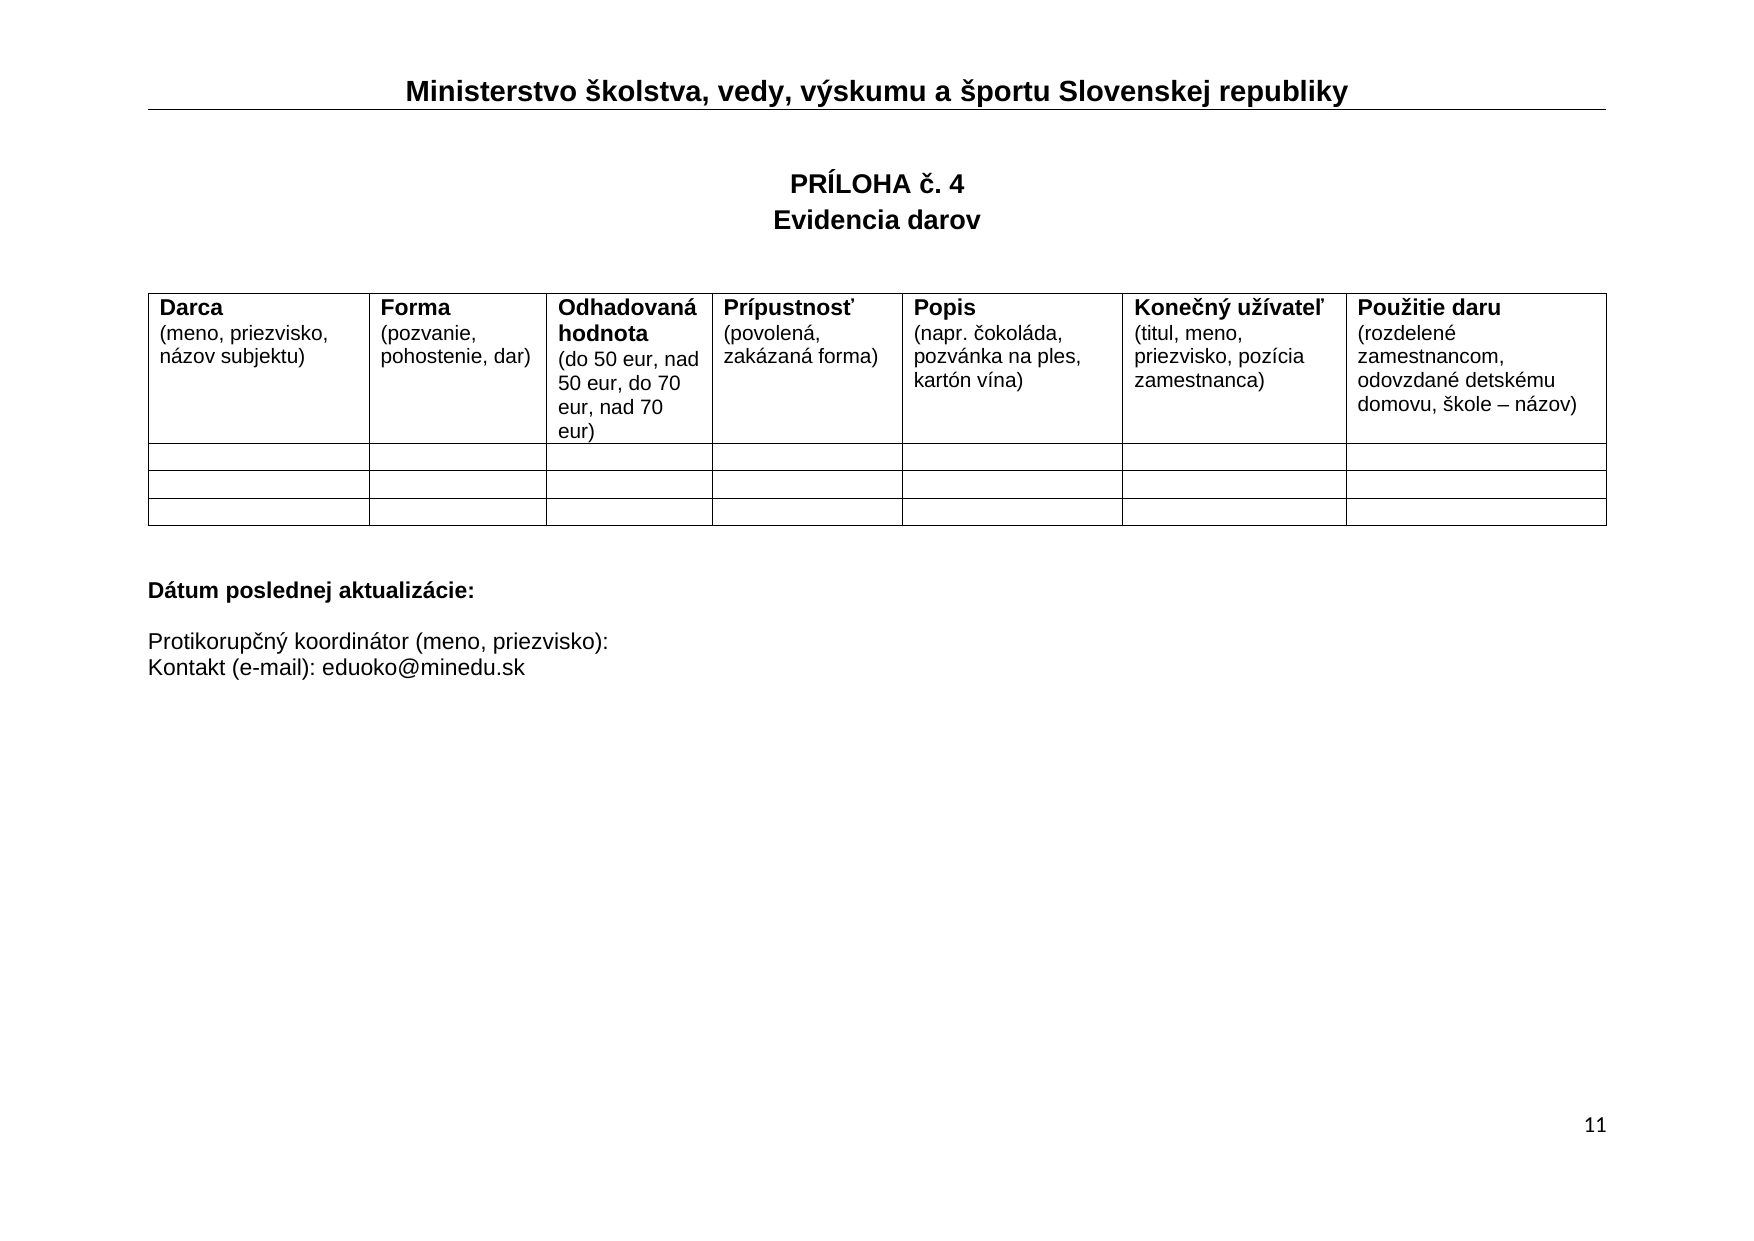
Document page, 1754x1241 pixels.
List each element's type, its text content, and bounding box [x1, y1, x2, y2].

table_header Konečný užívateľ (titul, meno, priezvisko, pozícia zamestnanca) [1123, 294, 1346, 443]
table_cell [547, 499, 712, 525]
table_cell [370, 499, 546, 525]
table_cell [370, 444, 546, 470]
table_header Darca (meno, priezvisko, názov subjektu) [149, 294, 369, 443]
table_cell [713, 444, 902, 470]
table_header Popis (napr. čokoláda, pozvánka na ples, kartón vína) [903, 294, 1122, 443]
table_cell [903, 444, 1122, 470]
table_cell [713, 471, 902, 497]
table_cell [547, 471, 712, 497]
table_header Použitie daru (rozdelené zamestnancom, odovzdané detskému domovu, škole – názov) [1347, 294, 1606, 443]
text Protikorupčný koordinátor (meno, priezvisko): [148, 628, 1606, 654]
table_cell [1123, 471, 1346, 497]
table_cell [370, 471, 546, 497]
table_cell [903, 471, 1122, 497]
table_cell [149, 471, 369, 497]
table_cell [547, 444, 712, 470]
table_header Prípustnosť (povolená, zakázaná forma) [713, 294, 902, 443]
table_header Forma (pozvanie, pohostenie, dar) [370, 294, 546, 443]
text Dátum poslednej aktualizácie: [148, 577, 1606, 603]
table_cell [713, 499, 902, 525]
table_cell [1123, 499, 1346, 525]
table_cell [149, 444, 369, 470]
subtitle PRÍLOHA č. 4 Evidencia darov [148, 168, 1606, 236]
table_cell [1347, 444, 1606, 470]
table_cell [1347, 499, 1606, 525]
table_cell [1347, 471, 1606, 497]
table_header Odhadovaná hodnota (do 50 eur, nad 50 eur, do 70 eur, nad 70 eur) [547, 294, 712, 443]
text Kontakt (e-mail): eduoko@minedu.sk [148, 654, 1606, 681]
table_cell [903, 499, 1122, 525]
table_cell [1123, 444, 1346, 470]
table_cell [149, 499, 369, 525]
